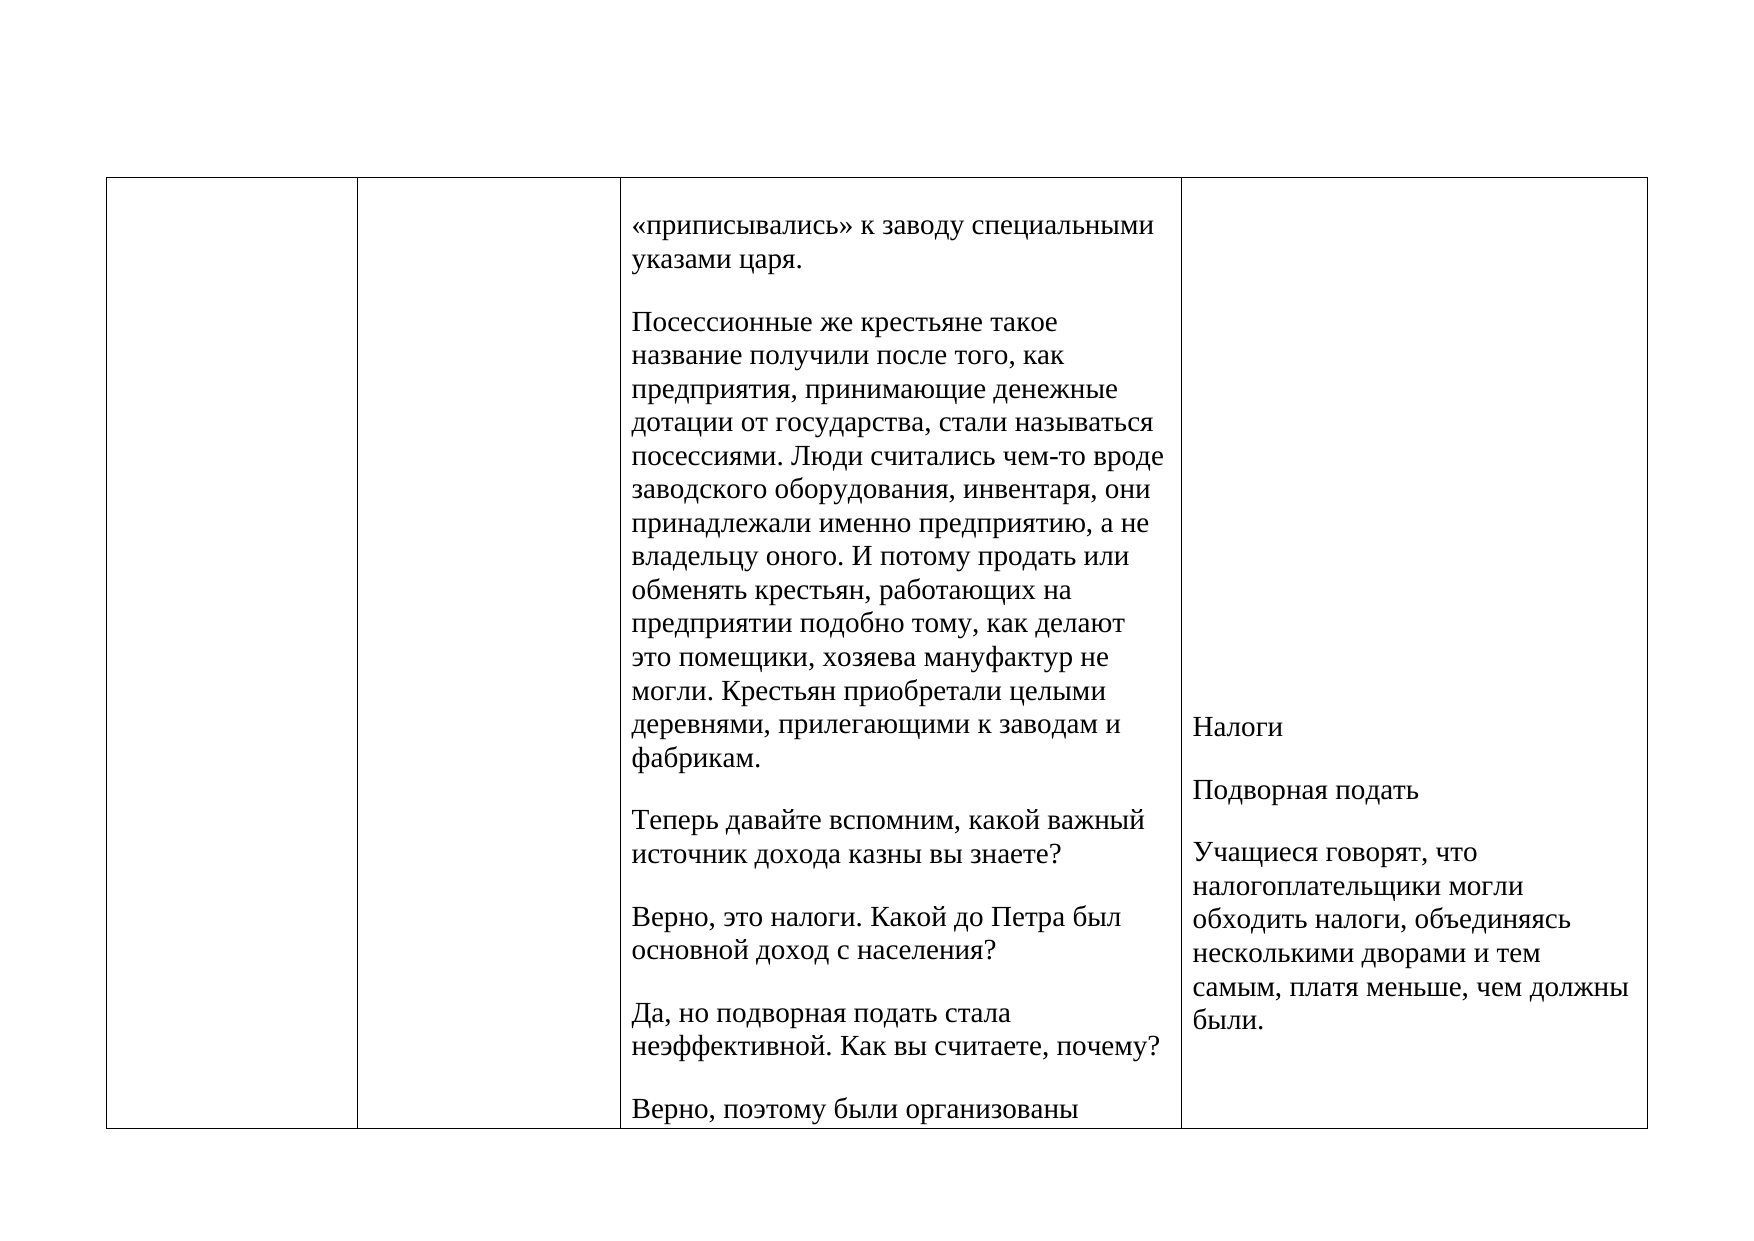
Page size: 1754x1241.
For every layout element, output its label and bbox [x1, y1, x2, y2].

table_cell [358, 178, 620, 1128]
table_cell [621, 178, 1181, 1128]
table_cell [107, 178, 357, 1128]
table_cell [1182, 178, 1647, 1128]
